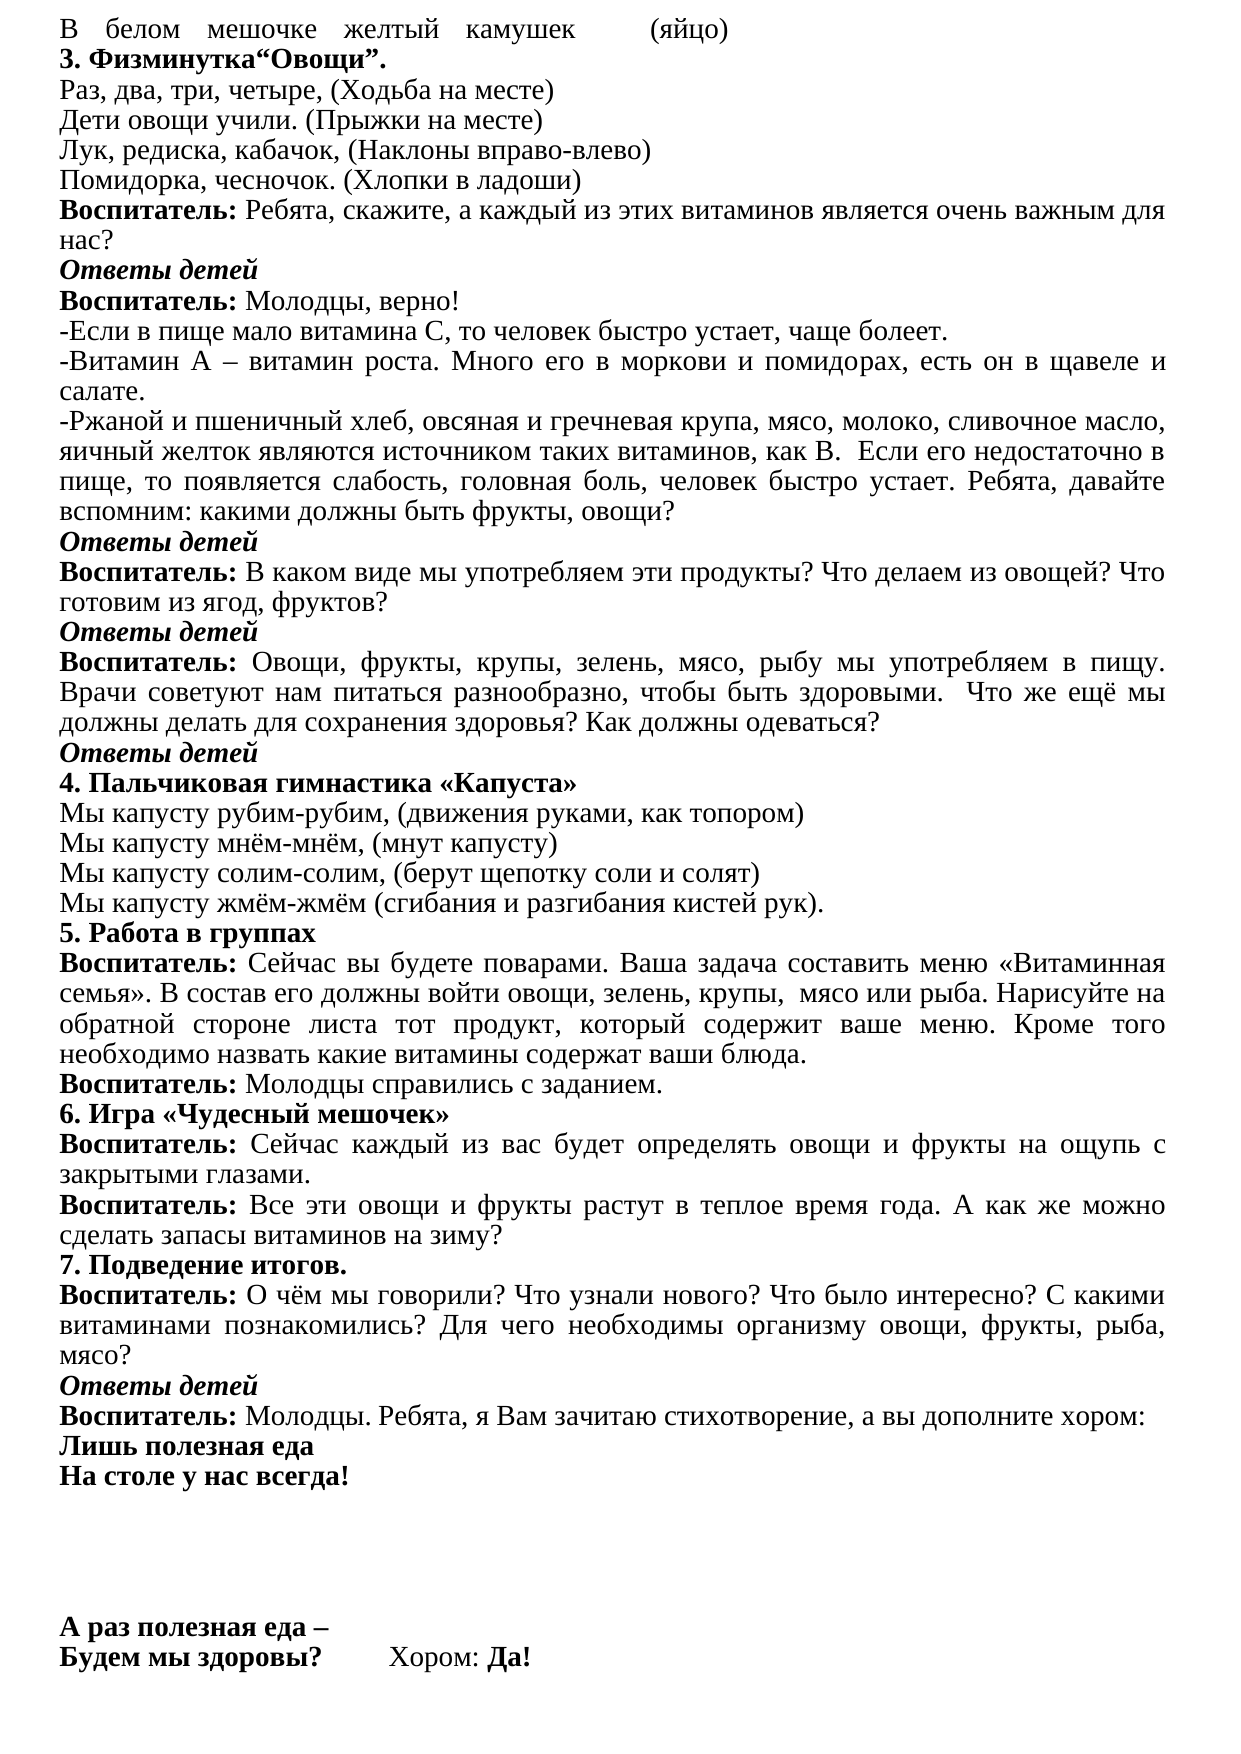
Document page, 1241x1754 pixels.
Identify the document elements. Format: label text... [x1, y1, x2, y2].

text Ответы детей [59, 527, 1167, 557]
text Ответы детей [59, 617, 1167, 648]
text Воспитатель: Молодцы. Ребята, я Вам зачитаю стихотворение, а вы дополните хором: [59, 1401, 1167, 1431]
text Воспитатель: Овощи, фрукты, крупы, зелень, мясо, рыбу мы употребляем в пищу. Врачи советуют нам питаться разнообразно, чтобы быть здоровыми. Что же ещё мы должны делать для сохранения здоровья? Как должны одеваться? [59, 648, 1167, 738]
text Лук, редиска, кабачок, (Наклоны вправо-влево) [59, 135, 1167, 165]
text Воспитатель: О чём мы говорили? Что узнали нового? Что было интересно? С какими витаминами познакомились? Для чего необходимы организму овощи, фрукты, рыба, мясо? [59, 1281, 1167, 1371]
text -Витамин А – витамин роста. Много его в моркови и помидорах, есть он в щавеле и салате. [59, 346, 1167, 406]
text Воспитатель: Сейчас вы будете поварами. Ваша задача составить меню «Витаминная семья». В состав его должны войти овощи, зелень, крупы, мясо или рыба. Нарисуйте на обратной стороне листа тот продукт, который содержит ваше меню. Кроме того необходимо назвать какие витамины содержат ваши блюда. [59, 949, 1167, 1069]
text Мы капусту мнём-мнём, (мнут капусту) [59, 828, 1167, 858]
text Воспитатель: Сейчас каждый из вас будет определять овощи и фрукты на ощупь с закрытыми глазами. [59, 1130, 1167, 1190]
text Дети овощи учили. (Прыжки на месте) [59, 105, 1167, 135]
text На столе у нас всегда! [59, 1461, 576, 1491]
text -Ржаной и пшеничный хлеб, овсяная и гречневая крупа, мясо, молоко, сливочное масло, яичный желток являются источником таких витаминов, как В. Если его недостаточно в пище, то появляется слабость, головная боль, человек быстро устает. Ребята, давайте вспомним: какими должны быть фрукты, овощи? [59, 406, 1167, 527]
text В белом мешочке желтый камушек (яйцо) [59, 15, 576, 45]
text В белом мешочке желтый камушек (яйцо) [650, 15, 1167, 45]
text Воспитатель: Ребята, скажите, а каждый из этих витаминов является очень важным для нас? [59, 195, 1167, 256]
text Ответы детей [59, 738, 1167, 768]
text 7. Подведение итогов. [59, 1250, 1167, 1281]
text Ответы детей [59, 1371, 1167, 1401]
text 3. Физминутка“Овощи”. [59, 45, 1167, 75]
text Мы капусту рубим-рубим, (движения руками, как топором) [59, 798, 1167, 828]
text Мы капусту жмём-жмём (сгибания и разгибания кистей рук). [59, 889, 1167, 919]
text Мы капусту солим-солим, (берут щепотку соли и солят) [59, 858, 1167, 889]
text Воспитатель: Молодцы, верно! [59, 286, 1167, 316]
text Помидорка, чесночок. (Хлопки в ладоши) [59, 165, 1167, 195]
text 4. Пальчиковая гимнастика «Капуста» [59, 768, 1167, 798]
text Будем мы здоровы? Хором: Да! [59, 1642, 576, 1672]
text Воспитатель: В каком виде мы употребляем эти продукты? Что делаем из овощей? Что готовим из ягод, фруктов? [59, 557, 1167, 617]
text 5. Работа в группах [59, 919, 1167, 949]
text Воспитатель: Молодцы справились с заданием. [59, 1069, 1167, 1100]
text А раз полезная еда – [59, 1612, 576, 1642]
text Ответы детей [59, 256, 1167, 286]
text Раз, два, три, четыре, (Ходьба на месте) [59, 75, 1167, 105]
text Лишь полезная еда [59, 1431, 576, 1461]
text Воспитатель: Все эти овощи и фрукты растут в теплое время года. А как же можно сделать запасы витаминов на зиму? [59, 1190, 1167, 1250]
text -Если в пище мало витамина С, то человек быстро устает, чаще болеет. [59, 316, 1167, 346]
text 6. Игра «Чудесный мешочек» [59, 1100, 1167, 1130]
